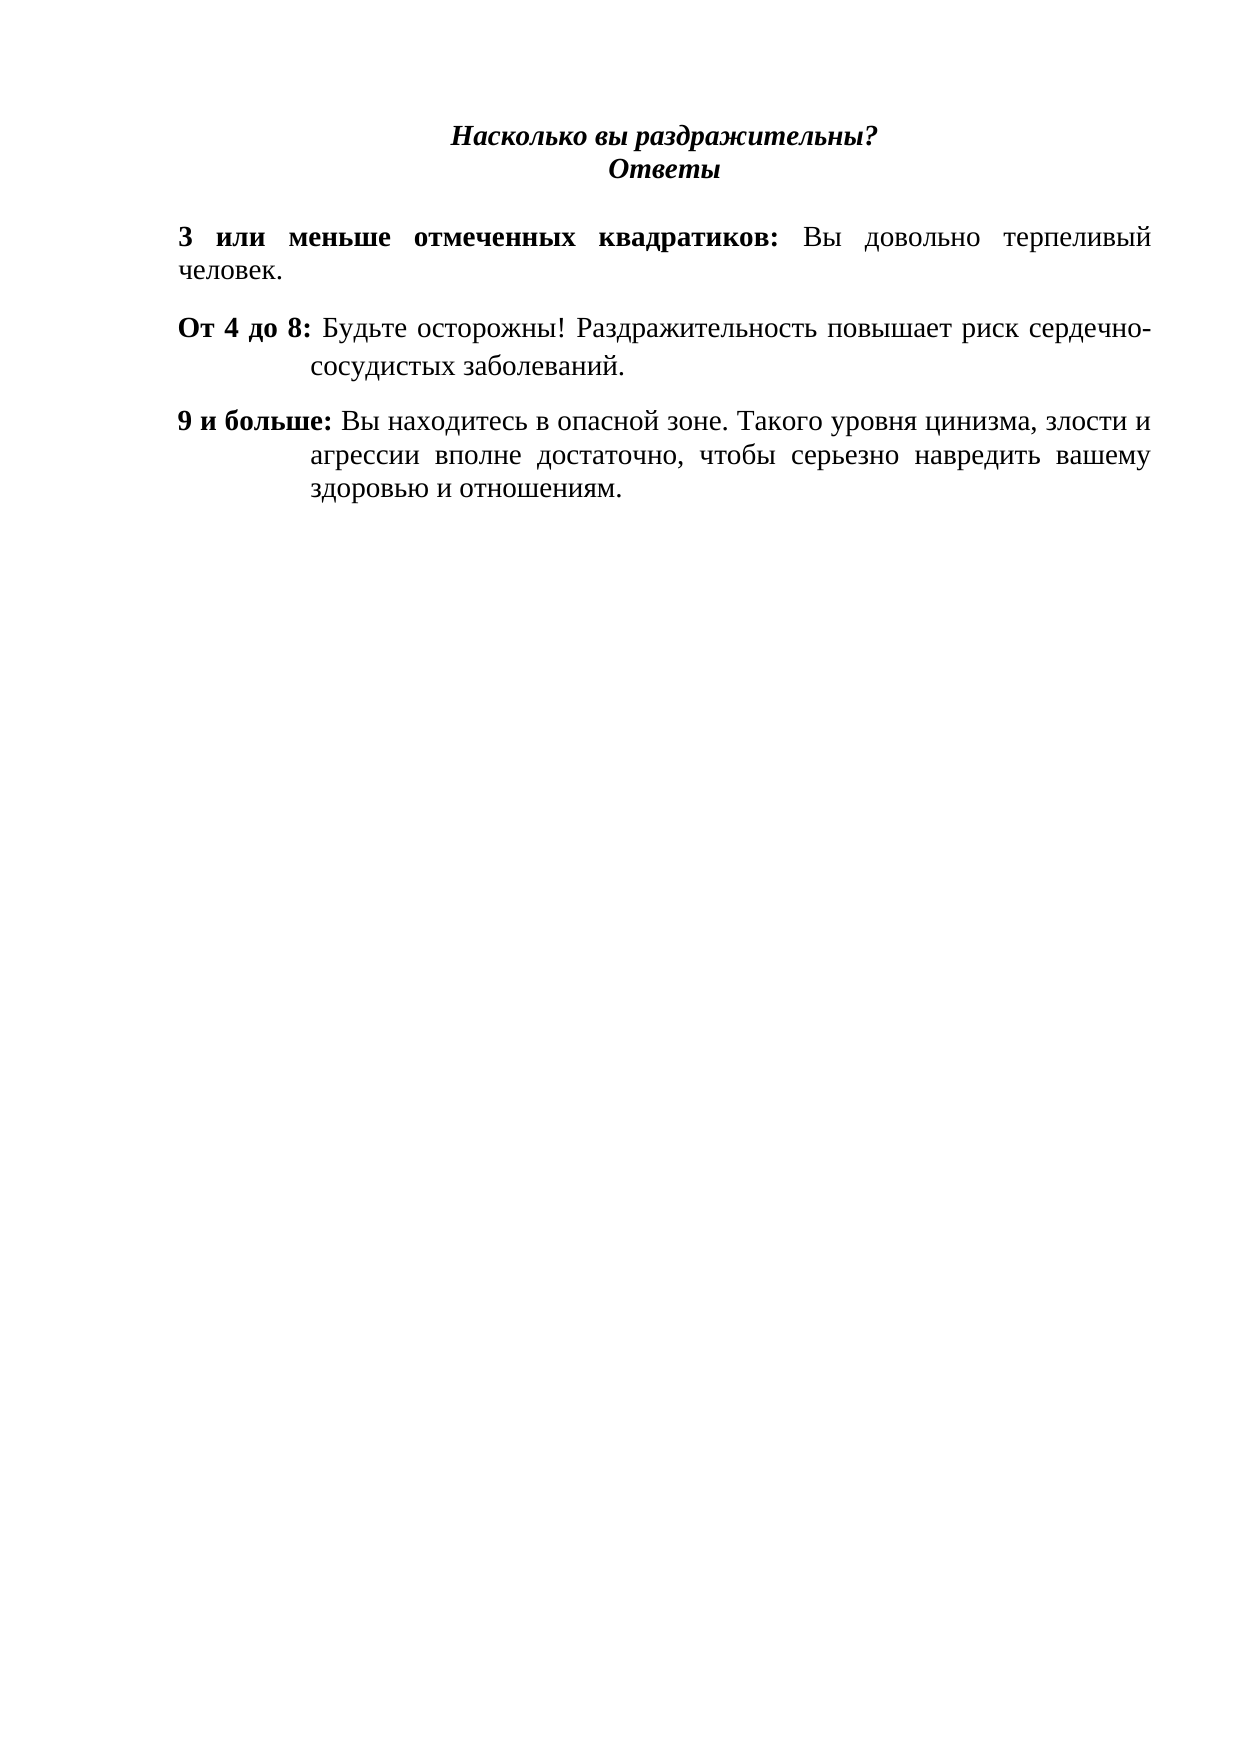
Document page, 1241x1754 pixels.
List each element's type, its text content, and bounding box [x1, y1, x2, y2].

text От 4 до 8: Будьте осторожны! Раздражительность повышает риск сердечно-сосудистых заболеваний. [177, 310, 1152, 382]
text Насколько вы раздражительны? [177, 118, 1152, 152]
text 9 и больше: Вы находитесь в опасной зоне. Такого уровня цинизма, злости и агрессии вполне достаточно, чтобы серьезно навредить вашему здоровью и отношениям. [177, 403, 1152, 504]
text Ответы [177, 152, 1152, 185]
text 3 или меньше отмеченных квадратиков: Вы довольно терпеливый человек. [178, 219, 1152, 286]
